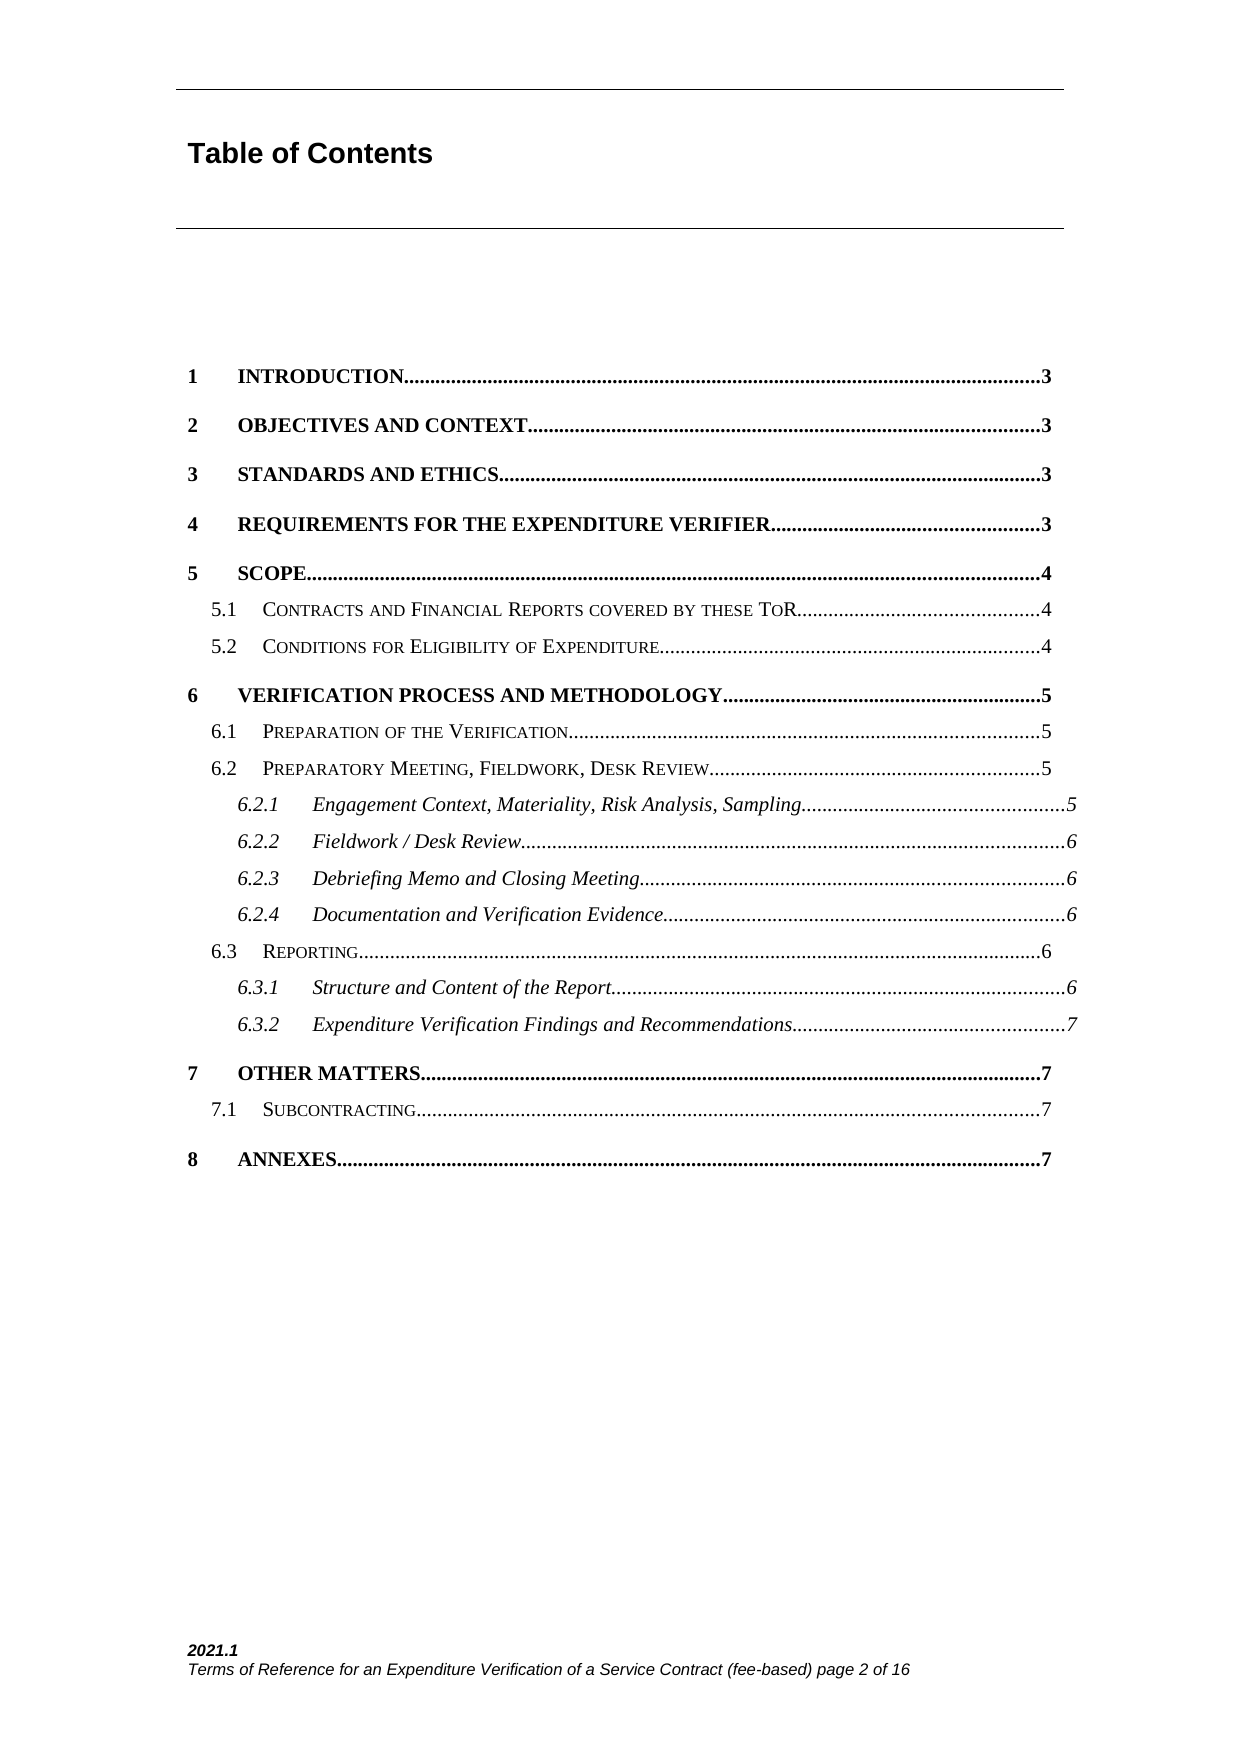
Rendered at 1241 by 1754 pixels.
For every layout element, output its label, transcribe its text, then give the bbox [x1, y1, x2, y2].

table_header Table of Contents [176, 90, 1064, 228]
